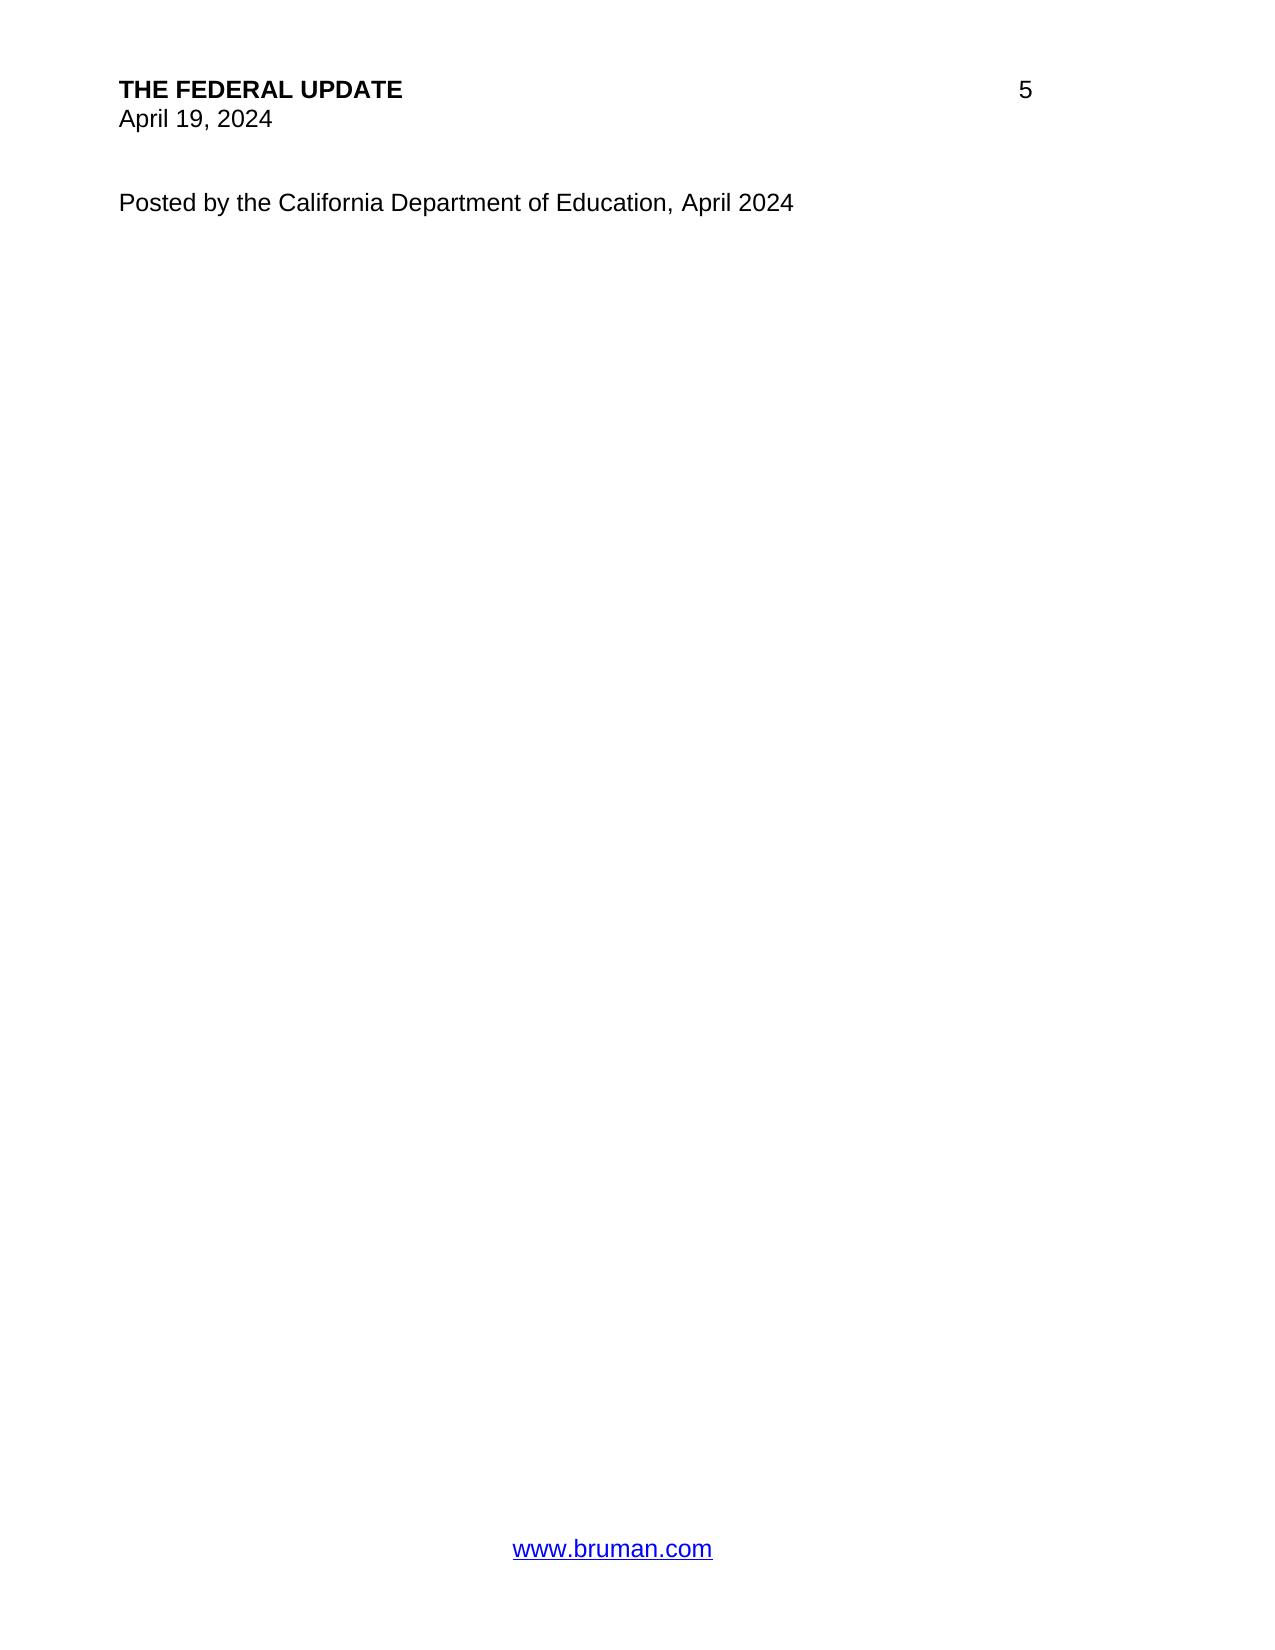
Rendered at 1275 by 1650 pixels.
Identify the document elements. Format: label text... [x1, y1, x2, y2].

text Posted by the California Department of Education, April 2024 [118, 187, 1106, 216]
